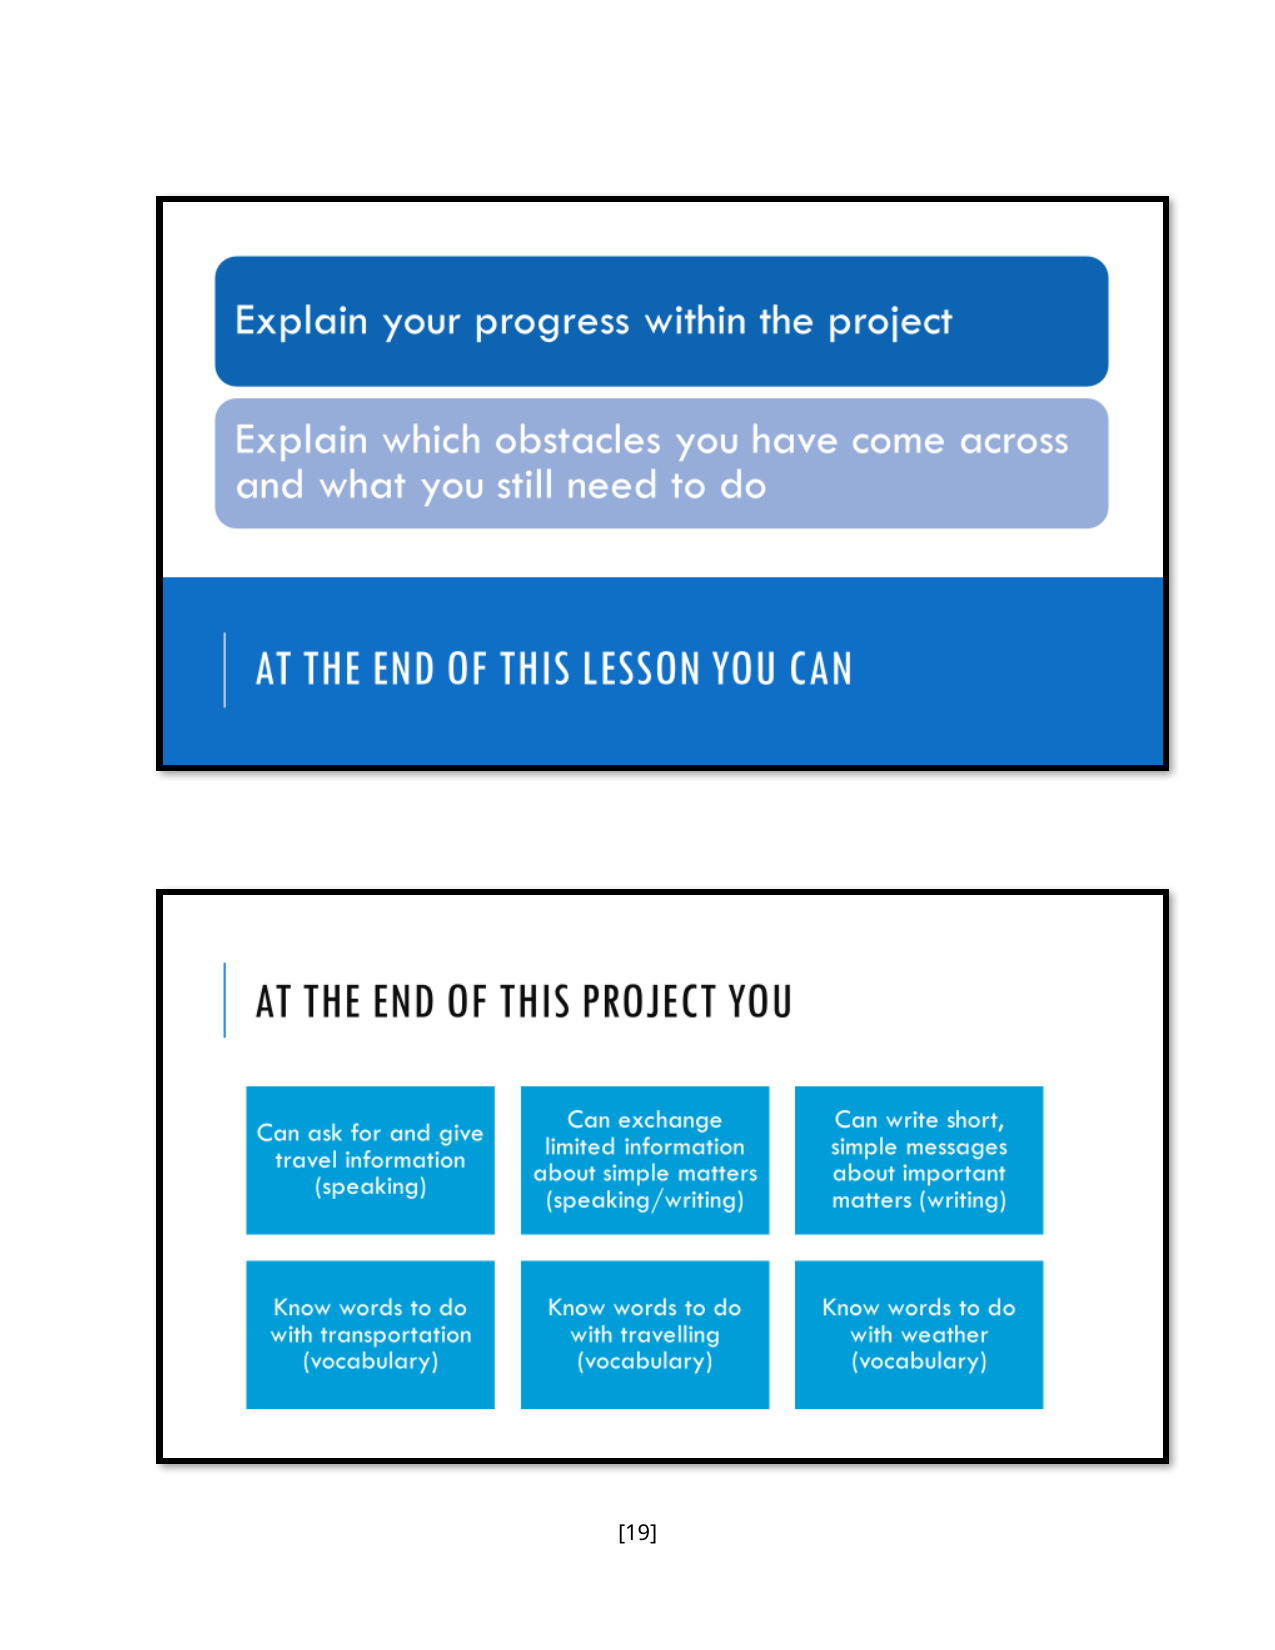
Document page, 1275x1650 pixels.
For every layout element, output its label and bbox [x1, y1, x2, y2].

picture [163, 895, 1163, 1458]
picture [163, 202, 1163, 765]
